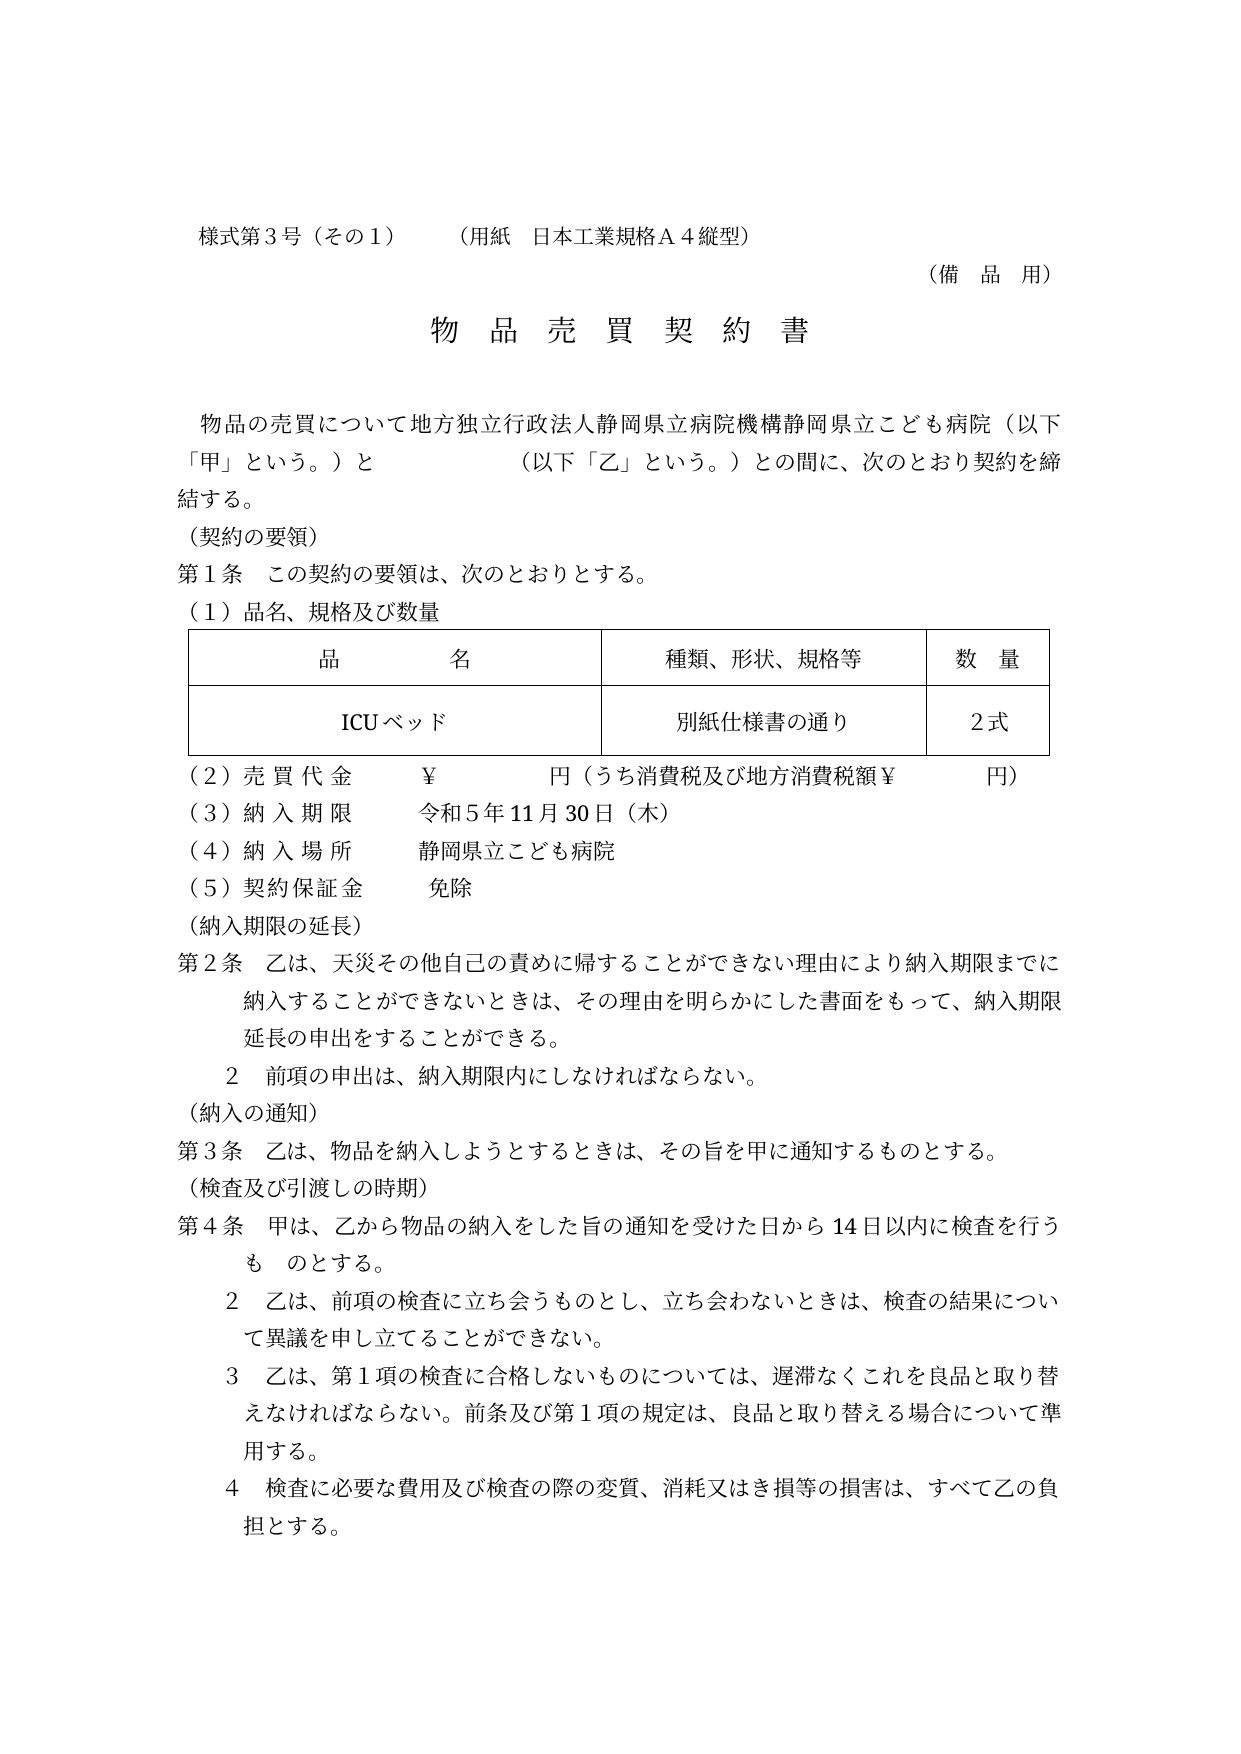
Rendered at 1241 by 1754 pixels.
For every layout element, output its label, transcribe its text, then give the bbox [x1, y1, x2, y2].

table_header 数 量 [927, 630, 1049, 685]
text （備 品 用） [177, 254, 1063, 292]
text （４）納入場所 静岡県立こども病院 [177, 831, 1063, 868]
table_header 種類、形状、規格等 [602, 630, 926, 685]
text 物品の売買について地方独立行政法人静岡県立病院機構静岡県立こども病院（以下「甲」という。）と （以下「乙」という。）との間に、次のとおり契約を締結する。 [177, 404, 1063, 517]
text （検査及び引渡しの時期） [177, 1168, 1063, 1206]
text （１）品名、規格及び数量 [177, 592, 1063, 629]
table_cell ICUベッド [189, 686, 601, 755]
text （５）契約保証金 免除 [177, 868, 1063, 906]
text （納入期限の延長） [177, 906, 1063, 943]
text 第２条 乙は、天災その他自己の責めに帰することができない理由により納入期限までに納入することができないときは、その理由を明らかにした書面をもって、納入期限延長の申出をすることができる。 [177, 943, 1063, 1056]
text ４ 検査に必要な費用及び検査の際の変質、消耗又はき損等の損害は、すべて乙の負担とする。 [221, 1468, 1063, 1543]
text 第１条 この契約の要領は、次のとおりとする。 [177, 554, 1063, 592]
text ２ 前項の申出は、納入期限内にしなければならない。 [177, 1056, 1063, 1093]
text ２ 乙は、前項の検査に立ち会うものとし、立ち会わないときは、検査の結果について異議を申し立てることができない。 [221, 1281, 1063, 1356]
text 物 品 売 買 契 約 書 [177, 292, 1063, 367]
text 様式第３号（その１） （用紙 日本工業規格Ａ４縦型） [177, 217, 1063, 254]
table_cell 別紙仕様書の通り [602, 686, 926, 755]
text （２）売買代金 ￥ 円（うち消費税及び地方消費税額￥ 円） [177, 756, 1063, 793]
text 第４条 甲は、乙から物品の納入をした旨の通知を受けた日から14日以内に検査を行うも のとする。 [177, 1206, 1063, 1281]
text ３ 乙は、第１項の検査に合格しないものについては、遅滞なくこれを良品と取り替えなければならない。前条及び第１項の規定は、良品と取り替える場合について準用する。 [221, 1356, 1063, 1468]
text （契約の要領） [177, 517, 1063, 554]
table_header 品 名 [189, 630, 601, 685]
table_cell ２式 [927, 686, 1049, 755]
text 第３条 乙は、物品を納入しようとするときは、その旨を甲に通知するものとする。 [177, 1131, 1063, 1168]
text （３）納入期限 令和５年11月30日（木） [177, 793, 1063, 831]
text （納入の通知） [177, 1093, 1063, 1131]
